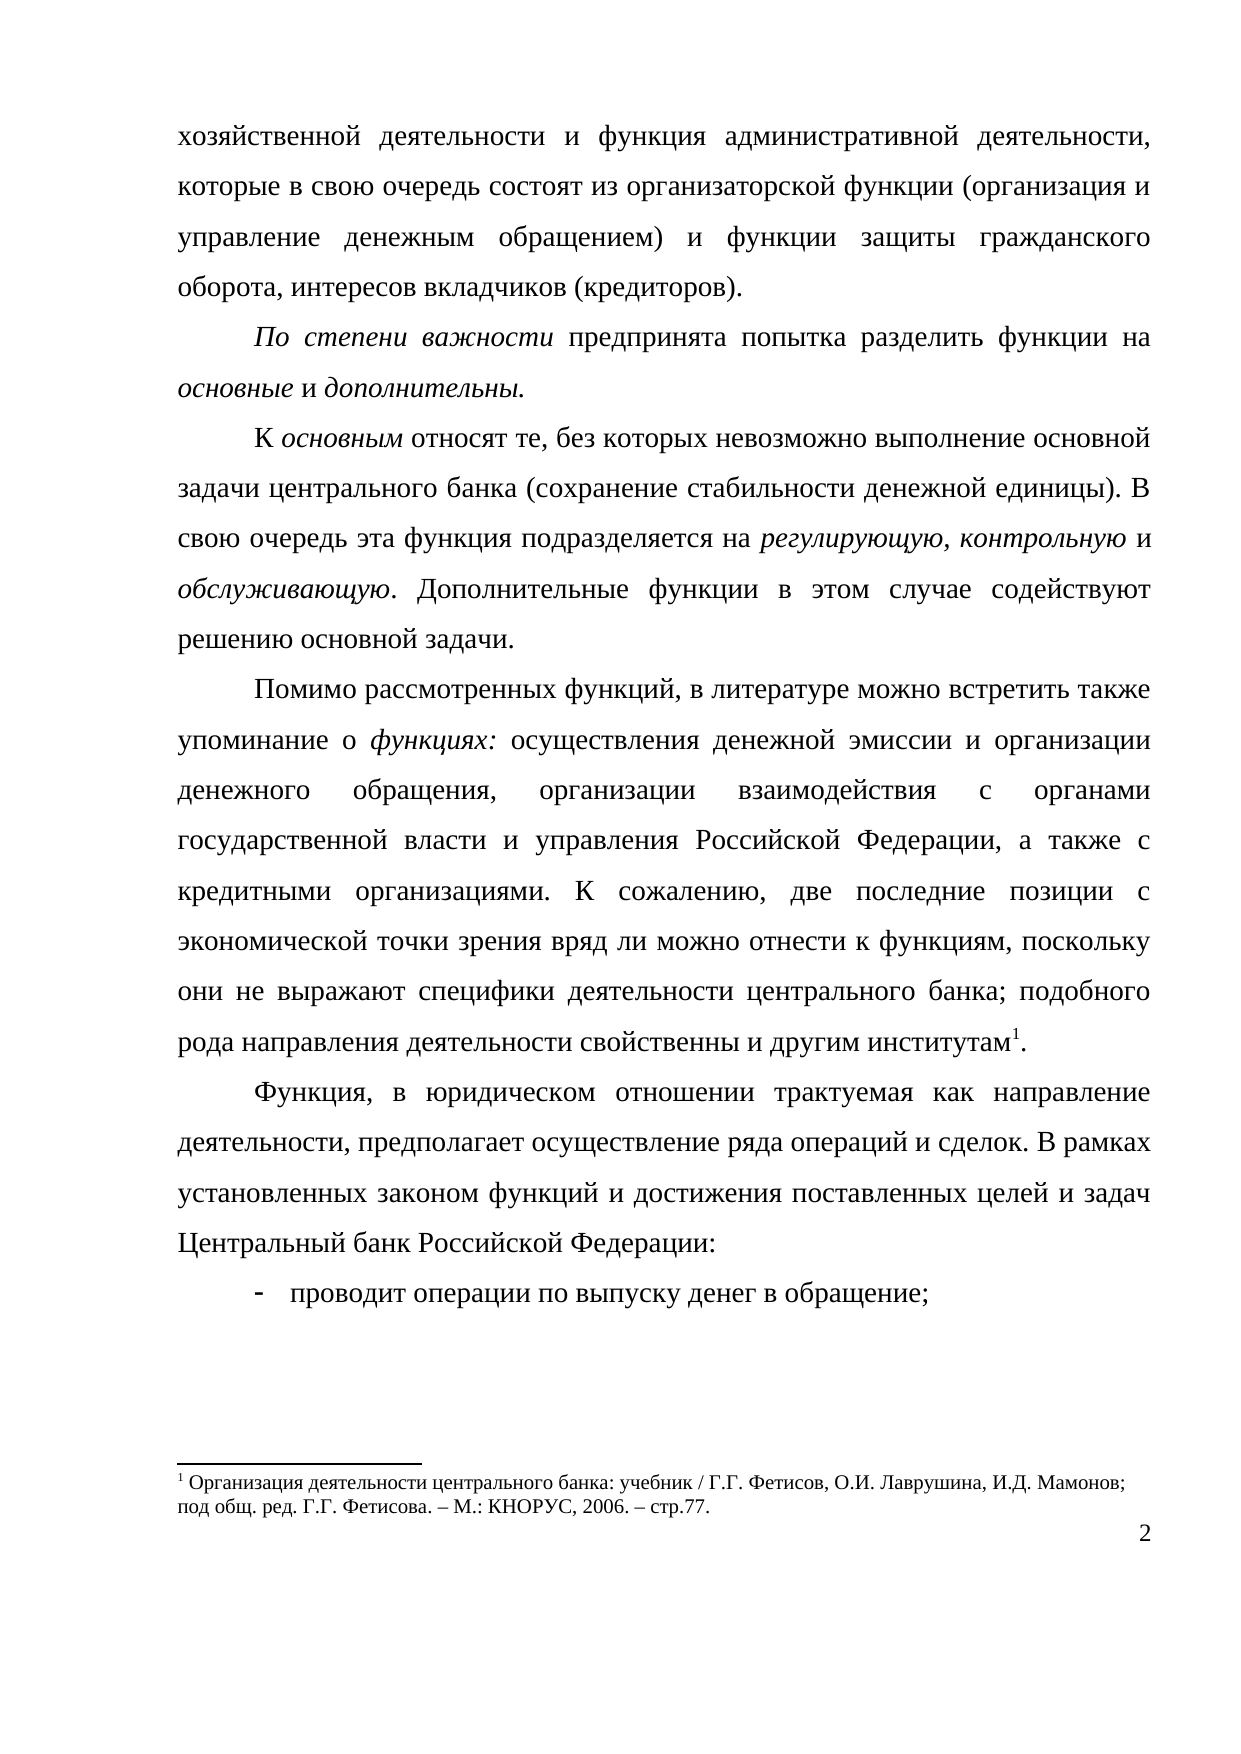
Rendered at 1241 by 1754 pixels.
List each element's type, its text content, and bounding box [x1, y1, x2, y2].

list проводит операции по выпуску денег в обращение; [177, 1275, 1152, 1309]
text Помимо рассмотренных функций, в литературе можно встретить также упоминание о функциях: осуществления денежной эмиссии и организации денежного обращения, организации взаимодействия с органами государственной власти и управления Российской Федерации, а также с кредитными организациями. К сожалению, две последние позиции с экономической точки зрения вряд ли можно отнести к функциям, поскольку они не выражают специфики деятельности центрального банка; подобного рода направления деятельности свойственны и другим институтам. [177, 672, 1152, 1057]
text Функция, в юридическом отношении трактуемая как направление деятельности, предполагает осуществление ряда операций и сделок. В рамках установленных законом функций и достижения поставленных целей и задач Центральный банк Российской Федерации: [177, 1074, 1152, 1258]
text По степени важности предпринята попытка разделить функции на основные и дополнительны. [177, 319, 1152, 403]
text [177, 118, 1152, 303]
text К основным относят те, без которых невозможно выполнение основной задачи центрального банка (сохранение стабильности денежной единицы). В свою очередь эта функция подразделяется на регулирующую, контрольную и обслуживающую. Дополнительные функции в этом случае содействуют решению основной задачи. [177, 420, 1152, 655]
